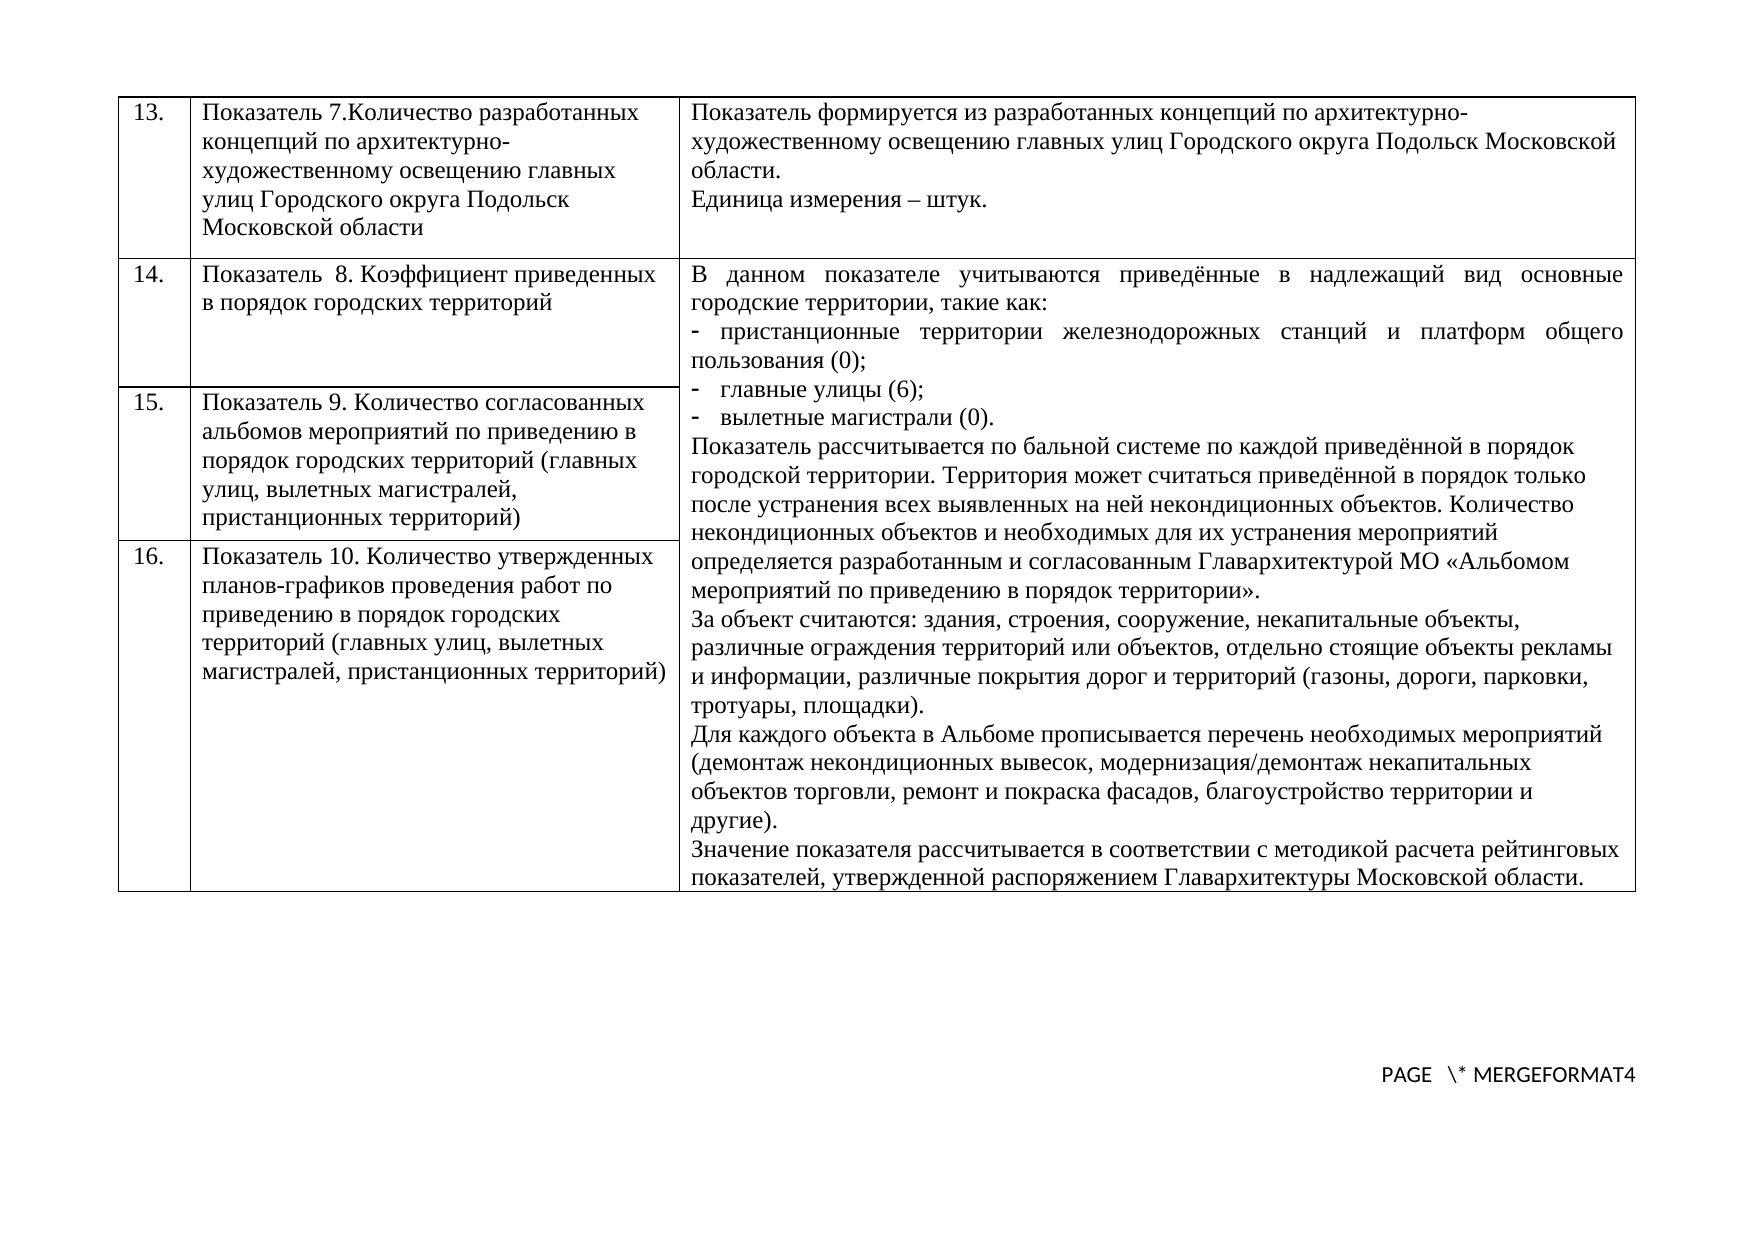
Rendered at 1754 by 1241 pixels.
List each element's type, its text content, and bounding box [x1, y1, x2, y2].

table_cell 16. [119, 541, 190, 891]
table_cell 14. [119, 259, 190, 386]
table_cell Показатель формируется из разработанных концепций по архитектурно-художественному освещению главных улиц Городского округа Подольск Московской области. Единица измерения – штук. [680, 98, 1635, 258]
table_cell Показатель 8. Коэффициент приведенных в порядок городских территорий [191, 259, 679, 386]
table_cell В данном показателе учитываются приведённые в надлежащий вид основные городские территории, такие как: пристанционные территории железнодорожных станций и платформ общего пользования (0); главные улицы (6); вылетные магистрали (0). Показатель рассчитывается по бальной системе по каждой приведённой в порядок городской территории. Территория может считаться приведённой в порядок только после устранения всех выявленных на ней некондиционных объектов. Количество некондиционных объектов и необходимых для их устранения мероприятий определяется разработанным и согласованным Главархитектурой МО «Альбомом мероприятий по приведению в порядок территории». За объект считаются: здания, строения, сооружение, некапитальные объекты, различные ограждения территорий или объектов, отдельно стоящие объекты рекламы и информации, различные покрытия дорог и территорий (газоны, дороги, парковки, тротуары, площадки). Для каждого объекта в Альбоме прописывается перечень необходимых мероприятий (демонтаж некондиционных вывесок, модернизация/демонтаж некапитальных объектов торговли, ремонт и покраска фасадов, благоустройство территории и другие). Значение показателя рассчитывается в соответствии с методикой расчета рейтинговых показателей, утвержденной распоряжением Главархитектуры Московской области. [680, 259, 1635, 891]
table_cell Показатель 7.Количество разработанных концепций по архитектурно-художественному освещению главных улиц Городского округа Подольск Московской области [191, 98, 679, 258]
table_cell Показатель 9. Количество согласованных альбомов мероприятий по приведению в порядок городских территорий (главных улиц, вылетных магистралей, пристанционных территорий) [191, 388, 679, 540]
table_cell 15. [119, 388, 190, 540]
table_cell 13. [119, 98, 190, 258]
table_cell Показатель 10. Количество утвержденных планов-графиков проведения работ по приведению в порядок городских территорий (главных улиц, вылетных магистралей, пристанционных территорий) [191, 541, 679, 891]
